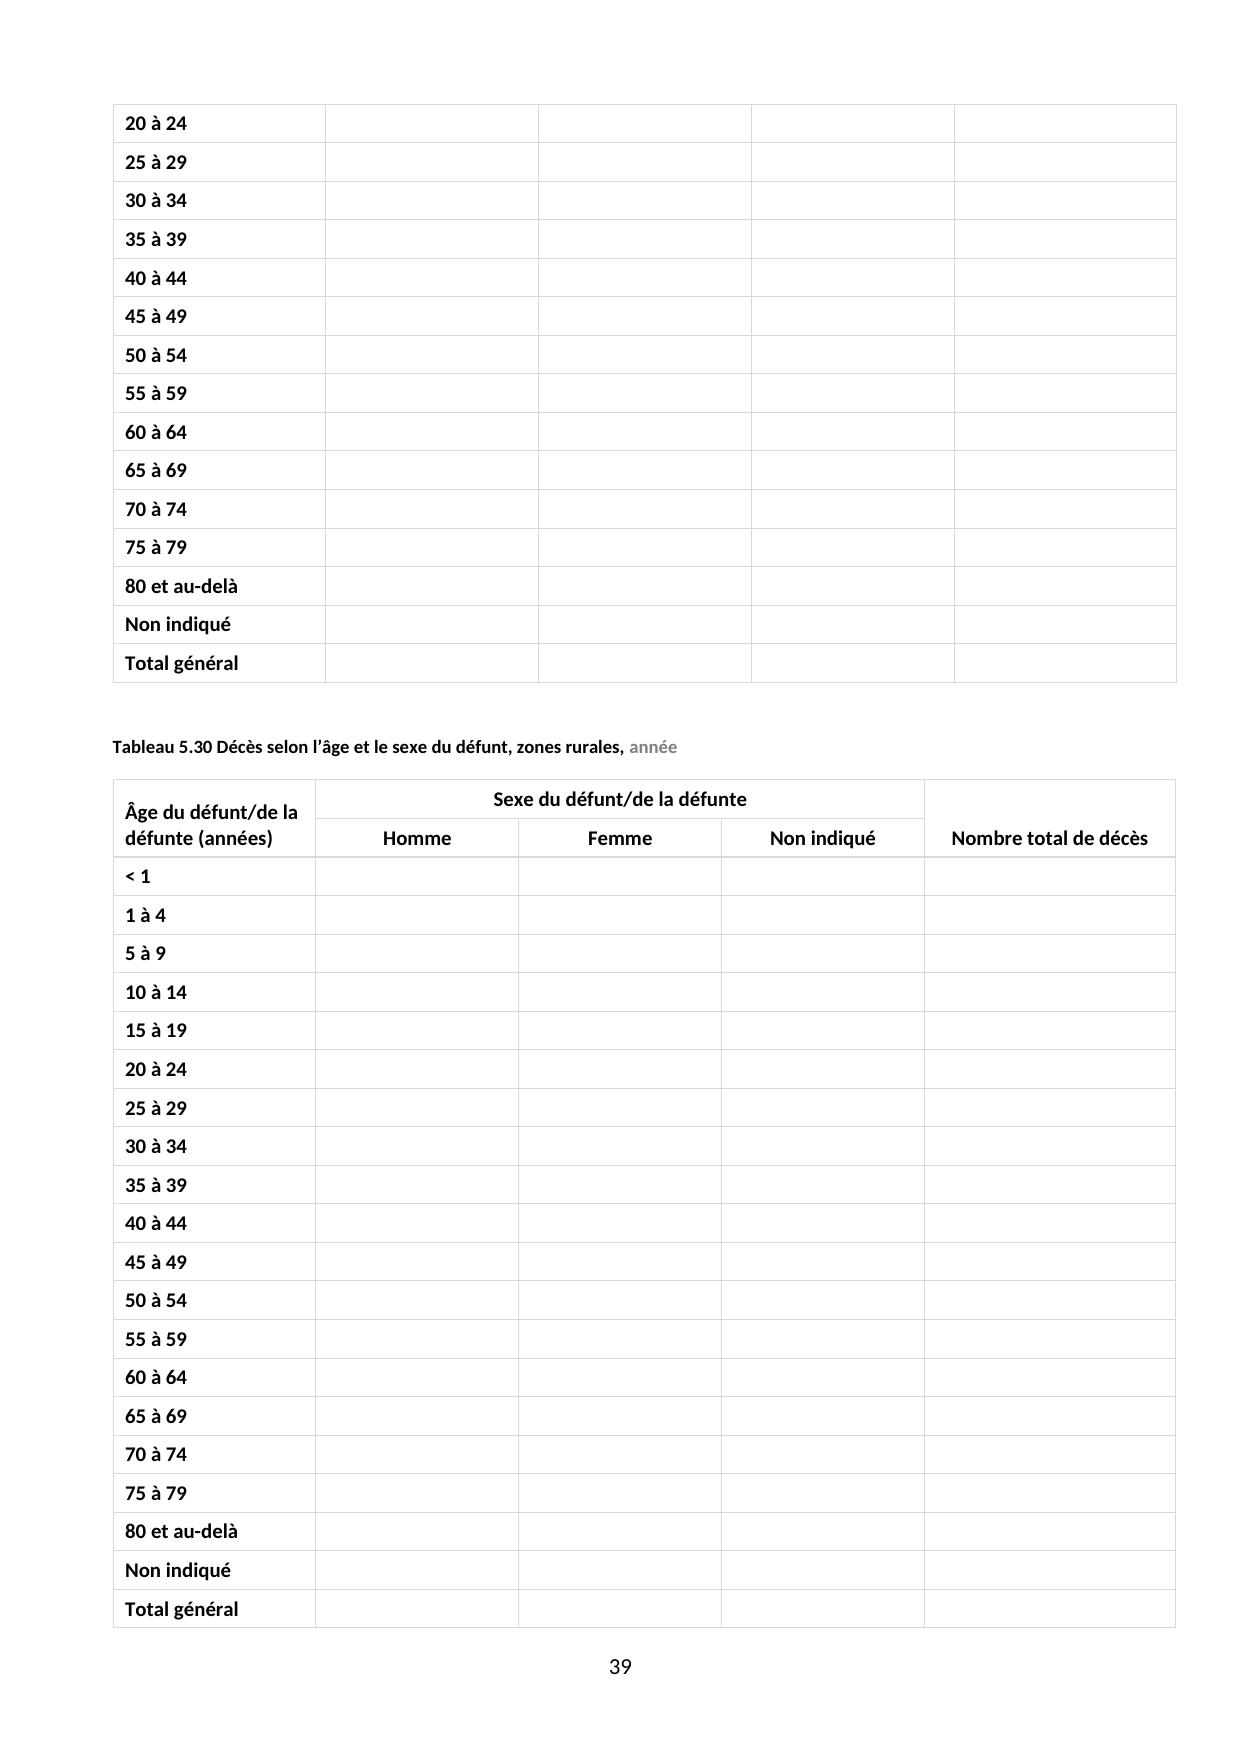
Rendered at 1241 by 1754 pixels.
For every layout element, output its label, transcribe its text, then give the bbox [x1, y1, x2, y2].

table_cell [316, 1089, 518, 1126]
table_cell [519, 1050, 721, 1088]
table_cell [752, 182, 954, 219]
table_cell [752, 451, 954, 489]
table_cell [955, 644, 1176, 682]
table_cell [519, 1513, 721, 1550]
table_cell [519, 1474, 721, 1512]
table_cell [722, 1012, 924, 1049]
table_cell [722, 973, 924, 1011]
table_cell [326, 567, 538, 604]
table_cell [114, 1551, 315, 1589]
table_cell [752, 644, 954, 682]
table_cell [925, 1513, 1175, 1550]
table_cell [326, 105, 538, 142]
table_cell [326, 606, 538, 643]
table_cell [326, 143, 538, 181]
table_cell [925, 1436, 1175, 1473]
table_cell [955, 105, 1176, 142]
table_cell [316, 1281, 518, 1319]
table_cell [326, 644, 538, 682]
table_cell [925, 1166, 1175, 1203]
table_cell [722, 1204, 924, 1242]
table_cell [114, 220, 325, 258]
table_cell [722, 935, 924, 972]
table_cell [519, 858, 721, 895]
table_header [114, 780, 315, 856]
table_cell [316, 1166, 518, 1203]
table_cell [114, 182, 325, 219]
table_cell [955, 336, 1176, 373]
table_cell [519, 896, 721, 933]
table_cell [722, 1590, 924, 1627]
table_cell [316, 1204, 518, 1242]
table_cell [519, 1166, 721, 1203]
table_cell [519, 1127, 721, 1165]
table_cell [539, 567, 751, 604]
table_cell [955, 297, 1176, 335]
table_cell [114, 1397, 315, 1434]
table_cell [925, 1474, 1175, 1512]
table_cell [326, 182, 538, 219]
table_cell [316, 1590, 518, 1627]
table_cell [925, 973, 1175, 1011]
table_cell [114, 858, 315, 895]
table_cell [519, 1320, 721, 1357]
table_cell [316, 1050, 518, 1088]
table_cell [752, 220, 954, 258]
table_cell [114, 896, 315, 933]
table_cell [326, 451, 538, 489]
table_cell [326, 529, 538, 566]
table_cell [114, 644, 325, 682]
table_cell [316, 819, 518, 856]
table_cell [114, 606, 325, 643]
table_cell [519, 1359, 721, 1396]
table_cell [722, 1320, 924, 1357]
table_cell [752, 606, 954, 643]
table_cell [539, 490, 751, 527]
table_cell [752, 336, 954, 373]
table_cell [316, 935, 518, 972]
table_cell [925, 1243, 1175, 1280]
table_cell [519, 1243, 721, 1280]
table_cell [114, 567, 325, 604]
text Tableau 5.7 Décès selon l’âge et le sexe du défunt, zones rurales, [112, 736, 1128, 758]
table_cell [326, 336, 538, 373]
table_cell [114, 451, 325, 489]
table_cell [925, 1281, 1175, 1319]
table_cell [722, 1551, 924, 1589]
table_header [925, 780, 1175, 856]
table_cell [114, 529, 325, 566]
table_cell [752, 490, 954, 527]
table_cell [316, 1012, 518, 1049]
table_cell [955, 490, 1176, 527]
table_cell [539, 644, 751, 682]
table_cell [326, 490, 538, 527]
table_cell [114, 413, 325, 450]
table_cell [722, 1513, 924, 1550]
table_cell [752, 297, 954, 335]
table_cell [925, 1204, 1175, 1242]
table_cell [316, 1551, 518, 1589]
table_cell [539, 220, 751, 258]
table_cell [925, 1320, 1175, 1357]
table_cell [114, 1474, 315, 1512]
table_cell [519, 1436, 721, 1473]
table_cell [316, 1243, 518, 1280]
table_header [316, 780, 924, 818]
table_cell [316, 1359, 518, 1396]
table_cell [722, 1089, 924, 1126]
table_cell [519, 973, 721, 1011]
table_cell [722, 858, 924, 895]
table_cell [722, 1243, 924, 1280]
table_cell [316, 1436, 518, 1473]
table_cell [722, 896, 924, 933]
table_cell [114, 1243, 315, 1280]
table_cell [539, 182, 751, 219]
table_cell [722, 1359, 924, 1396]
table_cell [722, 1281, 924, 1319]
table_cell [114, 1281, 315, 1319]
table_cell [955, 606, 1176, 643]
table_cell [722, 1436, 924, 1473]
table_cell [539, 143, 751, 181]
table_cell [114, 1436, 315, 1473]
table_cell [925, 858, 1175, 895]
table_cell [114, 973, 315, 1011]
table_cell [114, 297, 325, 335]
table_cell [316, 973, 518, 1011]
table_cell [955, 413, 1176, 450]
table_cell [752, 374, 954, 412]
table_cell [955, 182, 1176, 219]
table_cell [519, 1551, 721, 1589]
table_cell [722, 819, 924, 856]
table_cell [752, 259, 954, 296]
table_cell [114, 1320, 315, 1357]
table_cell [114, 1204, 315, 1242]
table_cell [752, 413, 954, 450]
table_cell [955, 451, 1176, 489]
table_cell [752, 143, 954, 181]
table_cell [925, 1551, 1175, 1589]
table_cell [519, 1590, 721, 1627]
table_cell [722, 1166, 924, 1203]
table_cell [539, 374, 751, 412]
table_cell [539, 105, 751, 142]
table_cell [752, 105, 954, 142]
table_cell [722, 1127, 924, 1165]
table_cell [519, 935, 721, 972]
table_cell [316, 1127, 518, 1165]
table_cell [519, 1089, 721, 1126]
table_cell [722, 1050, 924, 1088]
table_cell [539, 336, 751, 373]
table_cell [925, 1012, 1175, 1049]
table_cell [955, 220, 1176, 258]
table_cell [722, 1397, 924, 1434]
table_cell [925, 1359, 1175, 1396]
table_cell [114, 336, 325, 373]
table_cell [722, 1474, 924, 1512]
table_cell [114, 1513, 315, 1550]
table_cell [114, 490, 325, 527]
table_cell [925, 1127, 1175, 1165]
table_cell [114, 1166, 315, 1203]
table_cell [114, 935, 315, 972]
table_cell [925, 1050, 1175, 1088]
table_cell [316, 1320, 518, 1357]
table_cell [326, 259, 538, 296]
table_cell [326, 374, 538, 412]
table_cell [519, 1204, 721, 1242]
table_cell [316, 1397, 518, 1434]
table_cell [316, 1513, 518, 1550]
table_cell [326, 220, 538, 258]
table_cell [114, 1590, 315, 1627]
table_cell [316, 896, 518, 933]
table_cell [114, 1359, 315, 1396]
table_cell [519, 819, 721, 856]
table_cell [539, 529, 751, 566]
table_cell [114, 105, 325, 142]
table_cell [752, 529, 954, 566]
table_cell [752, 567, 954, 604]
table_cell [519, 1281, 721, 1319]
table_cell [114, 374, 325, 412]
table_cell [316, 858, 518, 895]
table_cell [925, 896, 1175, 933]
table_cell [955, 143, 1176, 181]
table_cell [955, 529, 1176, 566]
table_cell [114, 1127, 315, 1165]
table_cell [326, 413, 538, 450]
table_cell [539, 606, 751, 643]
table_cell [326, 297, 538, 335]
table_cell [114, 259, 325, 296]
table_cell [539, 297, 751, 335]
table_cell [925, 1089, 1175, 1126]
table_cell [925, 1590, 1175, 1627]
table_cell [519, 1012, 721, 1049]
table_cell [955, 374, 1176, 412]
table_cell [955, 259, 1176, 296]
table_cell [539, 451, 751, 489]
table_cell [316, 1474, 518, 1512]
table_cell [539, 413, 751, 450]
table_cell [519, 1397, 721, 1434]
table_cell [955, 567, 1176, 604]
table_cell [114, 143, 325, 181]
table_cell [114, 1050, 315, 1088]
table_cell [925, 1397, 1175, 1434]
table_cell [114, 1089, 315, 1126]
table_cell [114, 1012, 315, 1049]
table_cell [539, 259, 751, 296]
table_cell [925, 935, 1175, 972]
